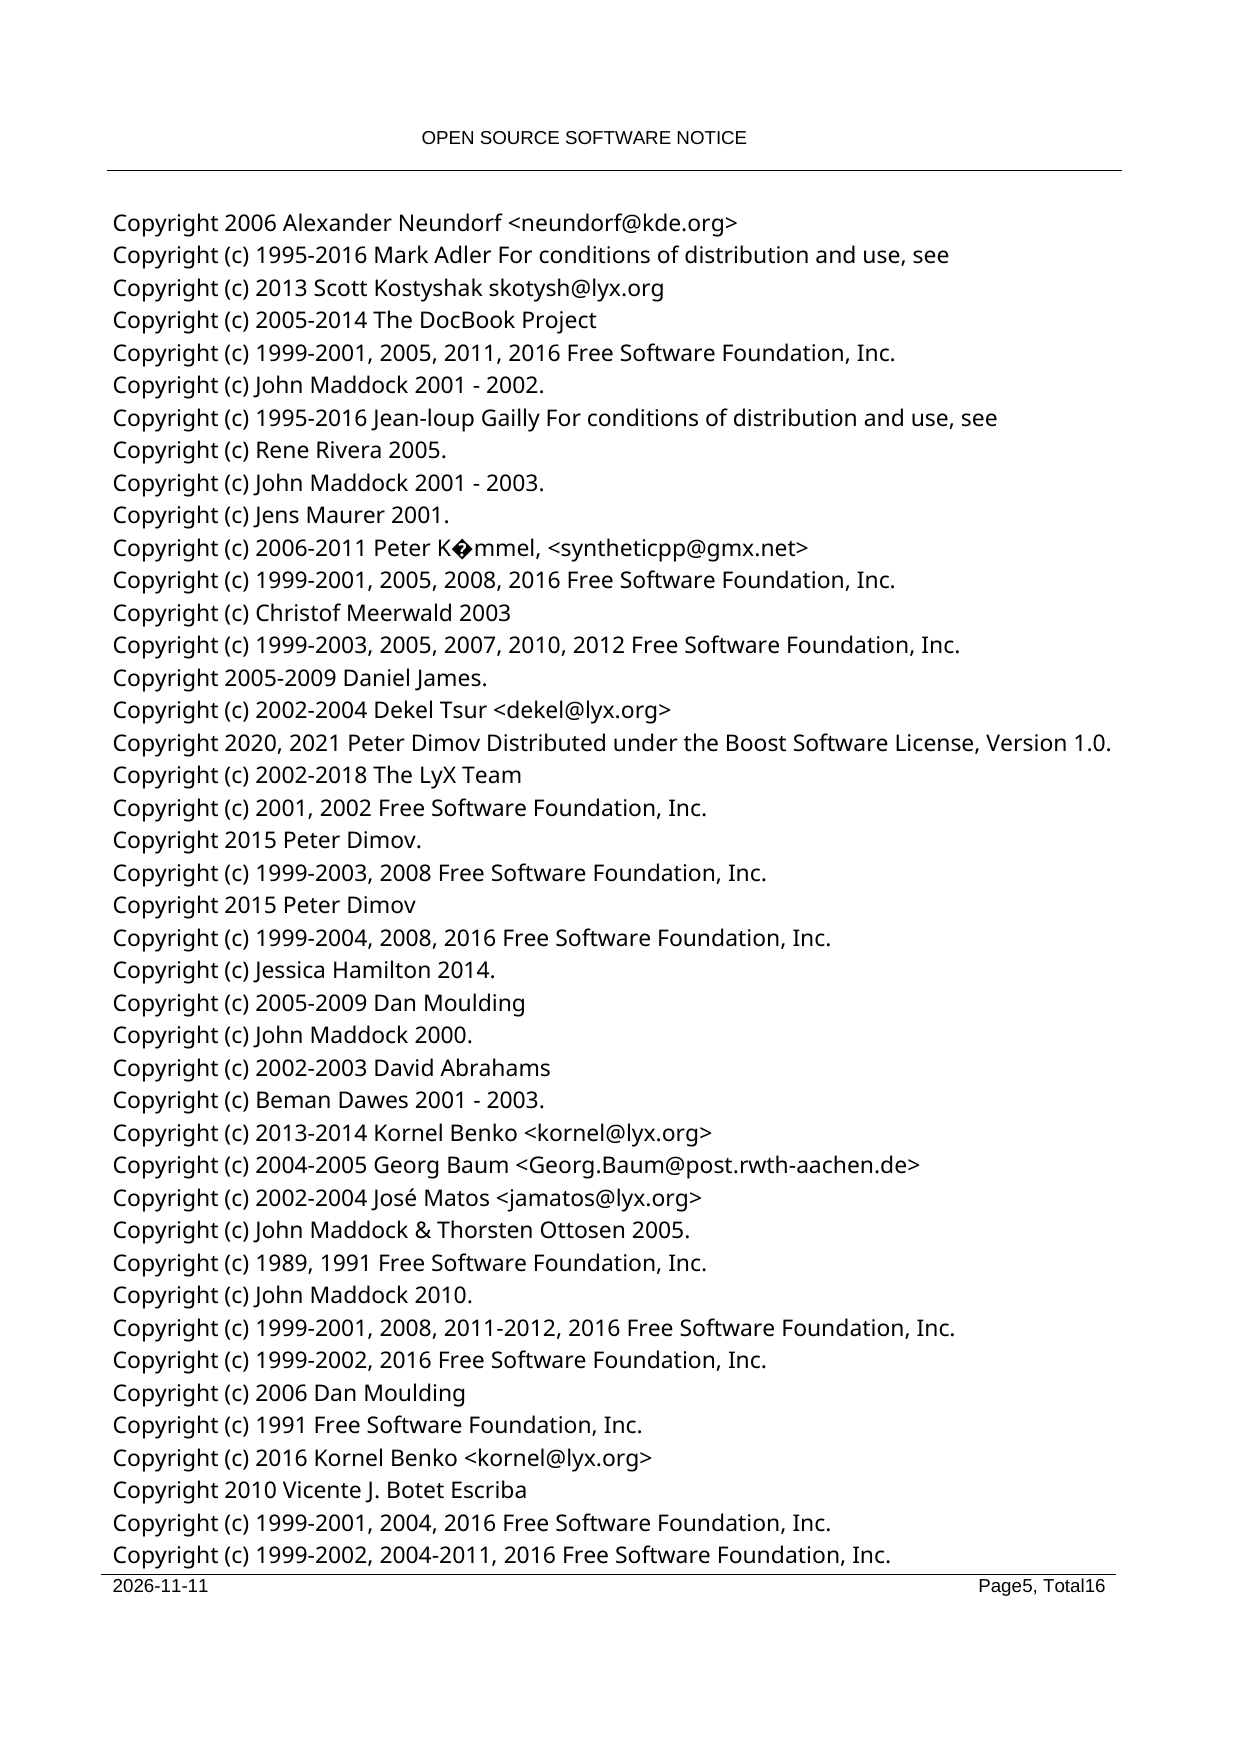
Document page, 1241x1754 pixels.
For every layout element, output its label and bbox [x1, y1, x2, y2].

text [112, 206, 1128, 1571]
